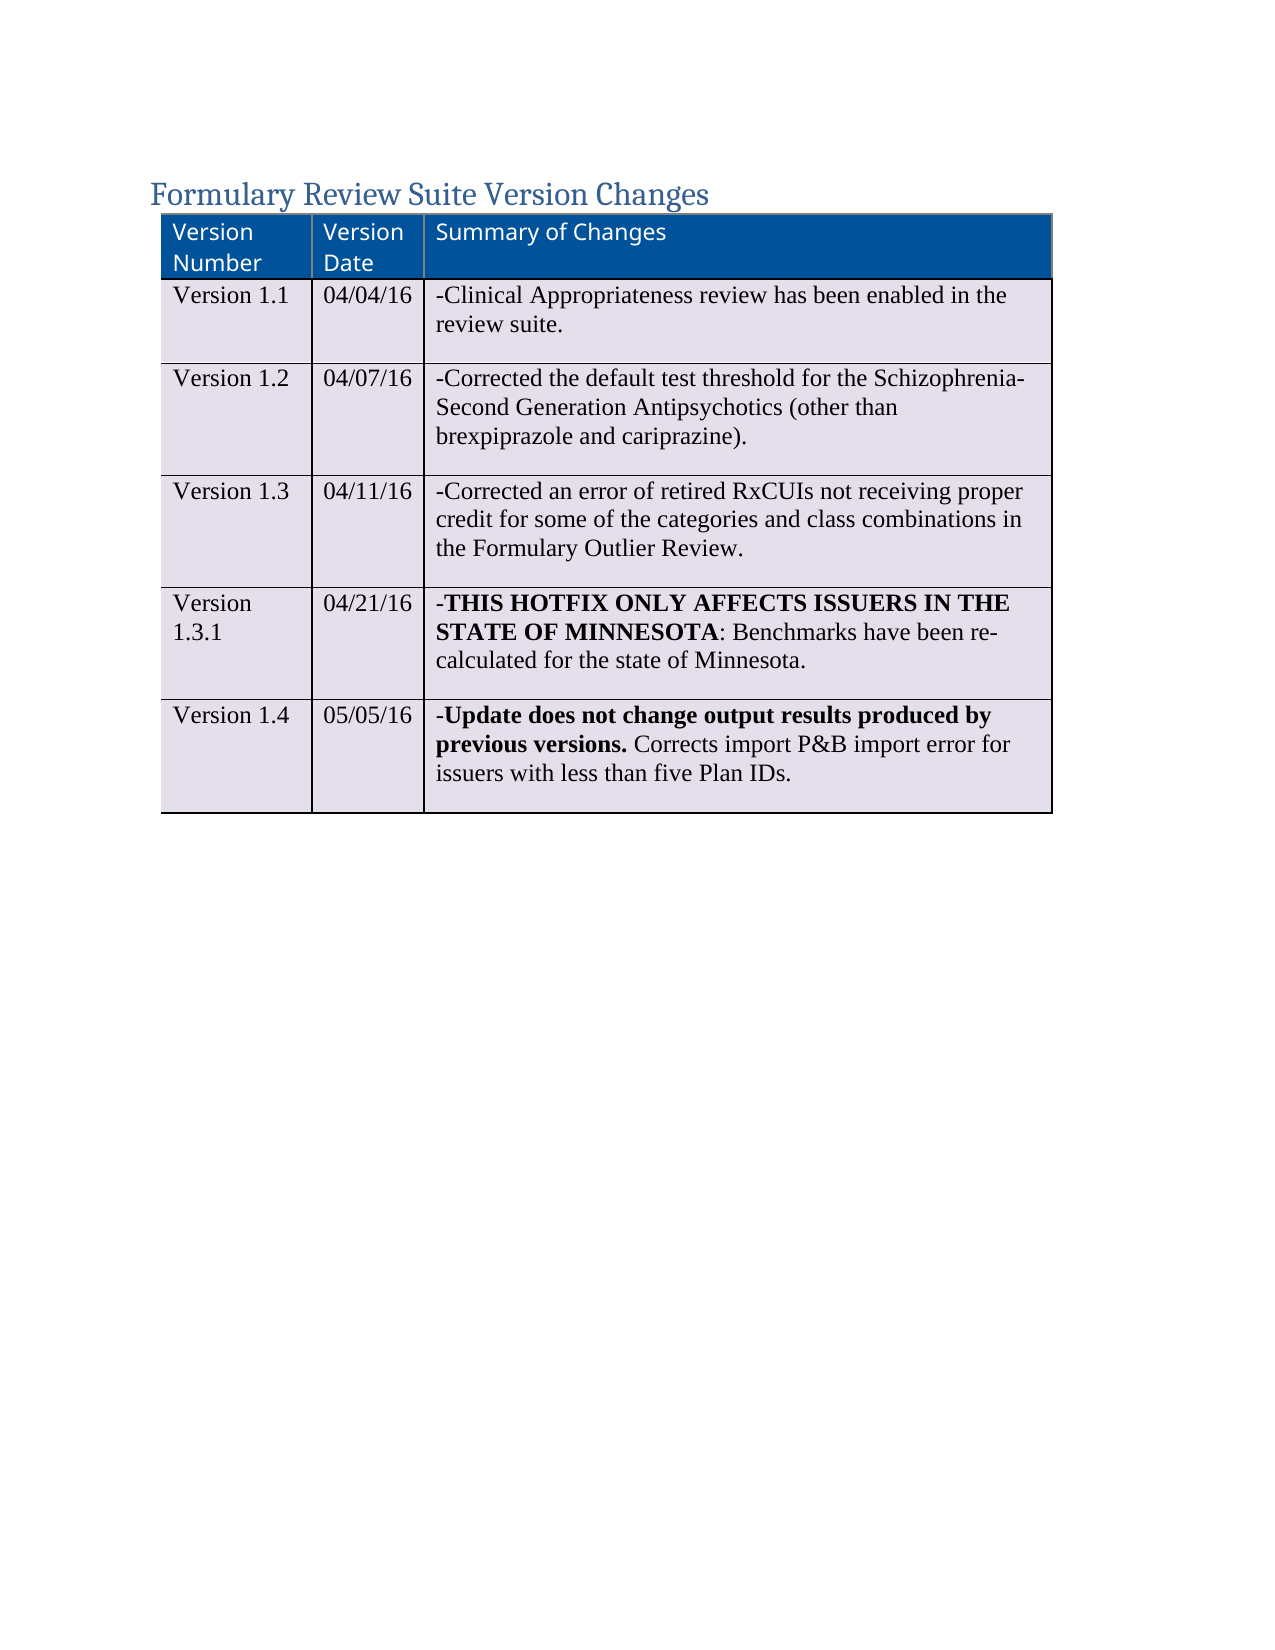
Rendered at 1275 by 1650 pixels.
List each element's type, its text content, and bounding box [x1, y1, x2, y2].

table_header Version Date [313, 215, 423, 278]
table_cell -THIS HOTFIX ONLY AFFECTS ISSUERS IN THE STATE OF MINNESOTA: Benchmarks have been re-calculated for the state of Minnesota. [425, 588, 1051, 699]
table_cell Version 1.3.1 [161, 588, 311, 699]
subtitle Formulary Review Suite Version Changes [150, 175, 1125, 213]
table_cell -Clinical Appropriateness review has been enabled in the review suite. [425, 280, 1051, 362]
table_cell -Update does not change output results produced by previous versions. Corrects import P&B import error for issuers with less than five Plan IDs. [425, 700, 1051, 812]
table_cell 04/21/16 [313, 588, 423, 699]
table_cell 04/04/16 [313, 280, 423, 362]
table_cell -Corrected an error of retired RxCUIs not receiving proper credit for some of the categories and class combinations in the Formulary Outlier Review. [425, 476, 1051, 587]
table_cell Version 1.2 [161, 364, 311, 475]
table_cell -Corrected the default test threshold for the Schizophrenia-Second Generation Antipsychotics (other than brexpiprazole and cariprazine). [425, 364, 1051, 475]
table_cell 04/11/16 [313, 476, 423, 587]
table_cell Version 1.1 [161, 280, 311, 362]
table_cell Version 1.3 [161, 476, 311, 587]
table_header Summary of Changes [425, 215, 1051, 278]
table_cell 04/07/16 [313, 364, 423, 475]
table_cell Version 1.4 [161, 700, 311, 812]
table_cell 05/05/16 [313, 700, 423, 812]
table_header Version Number [161, 215, 311, 278]
